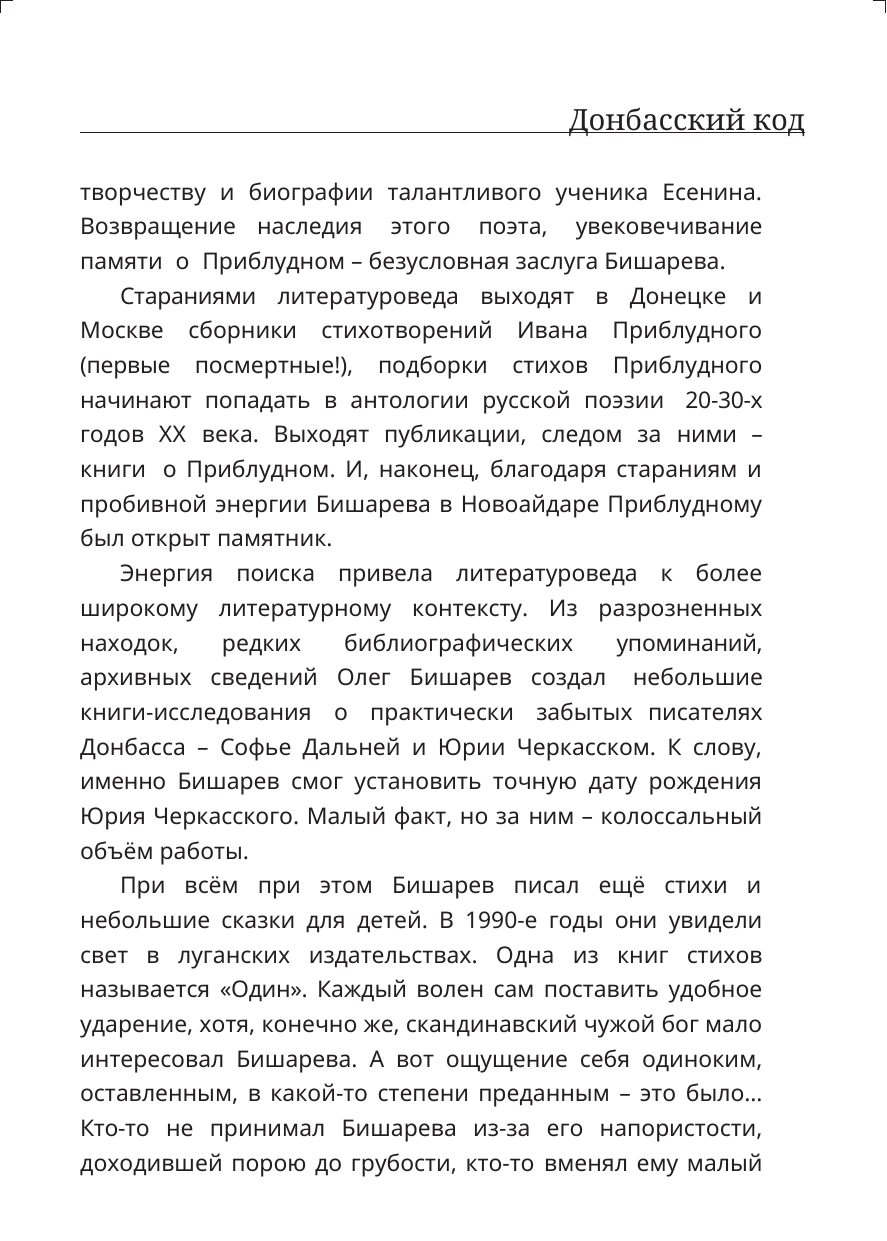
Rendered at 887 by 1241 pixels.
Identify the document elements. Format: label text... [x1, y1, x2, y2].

subtitle Донбасский код [80, 99, 820, 138]
text Энергия поиска привела литературоведа к более широкому литературному контексту. Из разрозненных находок, редких библиографических упоминаний, архивных сведений Олег Бишарев создал небольшие книги-исследования о практически забытых писателях Донбасса – Софье Дальней и Юрии Черкасском. К слову, именно Бишарев смог установить точную дату рождения Юрия Черкасского. Малый факт, но за ним – колоссальный объём работы. [80, 557, 763, 866]
text творчеству и биографии талантливого ученика Есенина. Возвращение наследия этого поэта, увековечивание памяти о Приблудном – безусловная заслуга Бишарева. [80, 176, 763, 276]
text Стараниями литературоведа выходят в Донецке и Москве сборники стихотворений Ивана Приблудного (первые посмертные!), подборки стихов Приблудного начинают попадать в антологии русской поэзии 20-30-х годов ХХ века. Выходят публикации, следом за ними – книги о Приблудном. И, наконец, благодаря стараниям и пробивной энергии Бишарева в Новоайдаре Приблудному был открыт памятник. [80, 279, 763, 554]
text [80, 869, 763, 1178]
